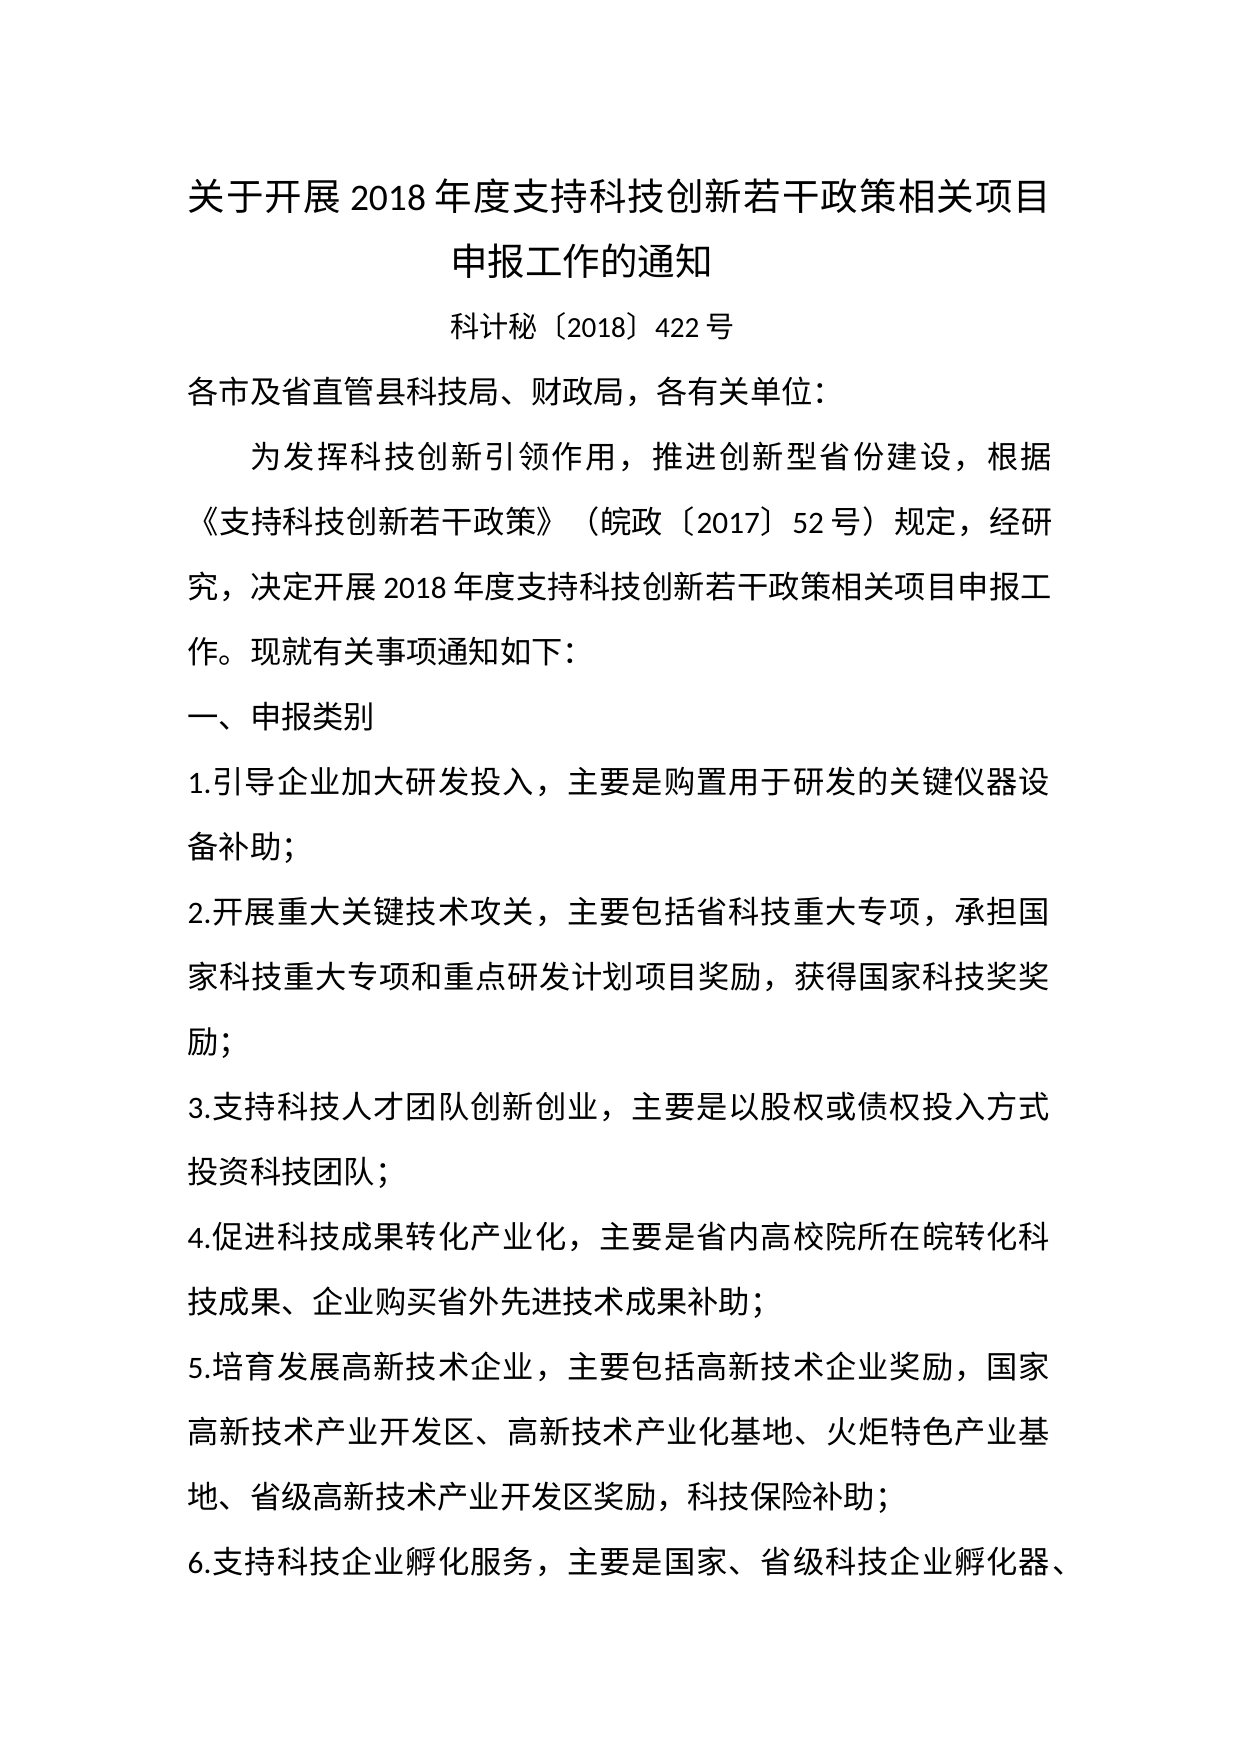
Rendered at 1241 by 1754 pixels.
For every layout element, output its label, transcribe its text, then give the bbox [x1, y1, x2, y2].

text 2.开展重大关键技术攻关，主要包括省科技重大专项，承担国家科技重大专项和重点研发计划项目奖励，获得国家科技奖奖励； [187, 877, 1053, 1072]
text 科计秘〔2018〕422号 [187, 292, 1053, 357]
text 为发挥科技创新引领作用，推进创新型省份建设，根据《支持科技创新若干政策》（皖政〔2017〕52号）规定，经研究，决定开展2018年度支持科技创新若干政策相关项目申报工作。现就有关事项通知如下： [187, 422, 1053, 682]
text 一、申报类别 [187, 682, 1053, 747]
text 3.支持科技人才团队创新创业，主要是以股权或债权投入方式投资科技团队； [187, 1072, 1053, 1202]
text 5.培育发展高新技术企业，主要包括高新技术企业奖励，国家高新技术产业开发区、高新技术产业化基地、火炬特色产业基地、省级高新技术产业开发区奖励，科技保险补助； [187, 1332, 1053, 1527]
text 关于开展2018年度支持科技创新若干政策相关项目申报工作的通知 [187, 162, 1053, 292]
text 4.促进科技成果转化产业化，主要是省内高校院所在皖转化科技成果、企业购买省外先进技术成果补助； [187, 1202, 1053, 1332]
text 各市及省直管县科技局、财政局，各有关单位： [187, 357, 1053, 422]
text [187, 1527, 1053, 1592]
text 1.引导企业加大研发投入，主要是购置用于研发的关键仪器设备补助； [187, 747, 1053, 877]
